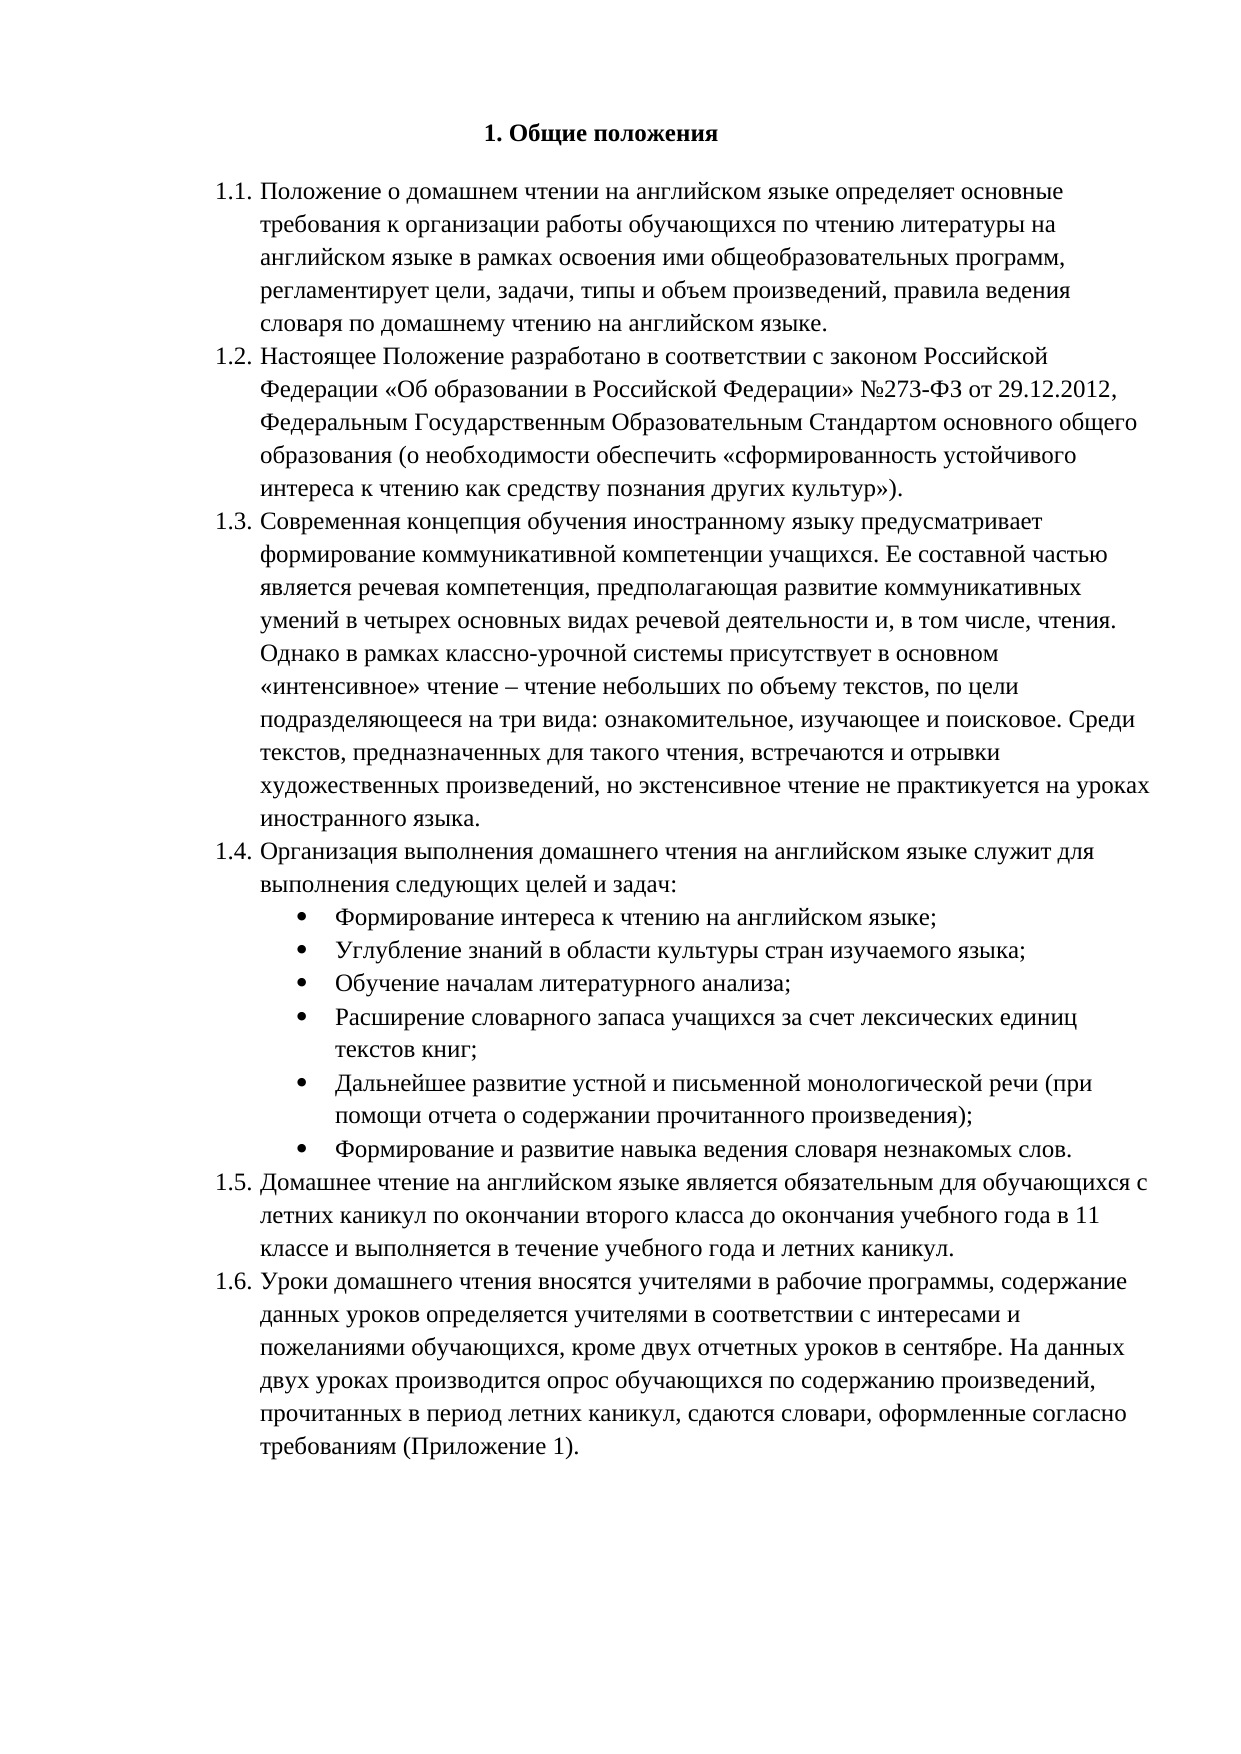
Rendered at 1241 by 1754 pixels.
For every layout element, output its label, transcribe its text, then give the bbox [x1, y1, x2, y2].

list Формирование интереса к чтению на английском языке; [297, 902, 1152, 931]
list Расширение словарного запаса учащихся за счет лексических единиц текстов книг; [297, 1002, 1152, 1063]
text 1. Общие положения [177, 118, 1152, 147]
list Углубление знаний в области культуры стран изучаемого языка; [297, 936, 1152, 964]
list Обучение началам литературного анализа; [297, 968, 1152, 997]
list Домашнее чтение на английском языке является обязательным для обучающихся с летних каникул по окончании второго класса до окончания учебного года в 11 классе и выполняется в течение учебного года и летних каникул. [215, 1167, 1152, 1261]
list Положение о домашнем чтении на английском языке определяет основные требования к организации работы обучающихся по чтению литературы на английском языке в рамках освоения ими общеобразовательных программ, регламентирует цели, задачи, типы и объем произведений, правила ведения словаря по домашнему чтению на английском языке. [215, 176, 1152, 337]
list Современная концепция обучения иностранному языку предусматривает формирование коммуникативной компетенции учащихся. Ее составной частью является речевая компетенция, предполагающая развитие коммуникативных умений в четырех основных видах речевой деятельности и, в том числе, чтения. Однако в рамках классно-урочной системы присутствует в основном «интенсивное» чтение – чтение небольших по объему текстов, по цели подразделяющееся на три вида: ознакомительное, изучающее и поисковое. Среди текстов, предназначенных для такого чтения, встречаются и отрывки художественных произведений, но экстенсивное чтение не практикуется на уроках иностранного языка. [215, 506, 1152, 832]
list Настоящее Положение разработано в соответствии с законом Российской Федерации «Об образовании в Российской Федерации» №273-ФЗ от 29.12.2012, Федеральным Государственным Образовательным Стандартом основного общего образования (о необходимости обеспечить «сформированность устойчивого интереса к чтению как средству познания других культур»). [215, 341, 1152, 502]
list Дальнейшее развитие устной и письменной монологической речи (при помощи отчета о содержании прочитанного произведения); [297, 1068, 1152, 1129]
list Организация выполнения домашнего чтения на английском языке служит для выполнения следующих целей и задач: [215, 836, 1152, 898]
list Формирование и развитие навыка ведения словаря незнакомых слов. [297, 1134, 1152, 1162]
list Уроки домашнего чтения вносятся учителями в рабочие программы, содержание данных уроков определяется учителями в соответствии с интересами и пожеланиями обучающихся, кроме двух отчетных уроков в сентябре. На данных двух уроках производится опрос обучающихся по содержанию произведений, прочитанных в период летних каникул, сдаются словари, оформленные согласно требованиям (Приложение 1). [215, 1266, 1152, 1459]
